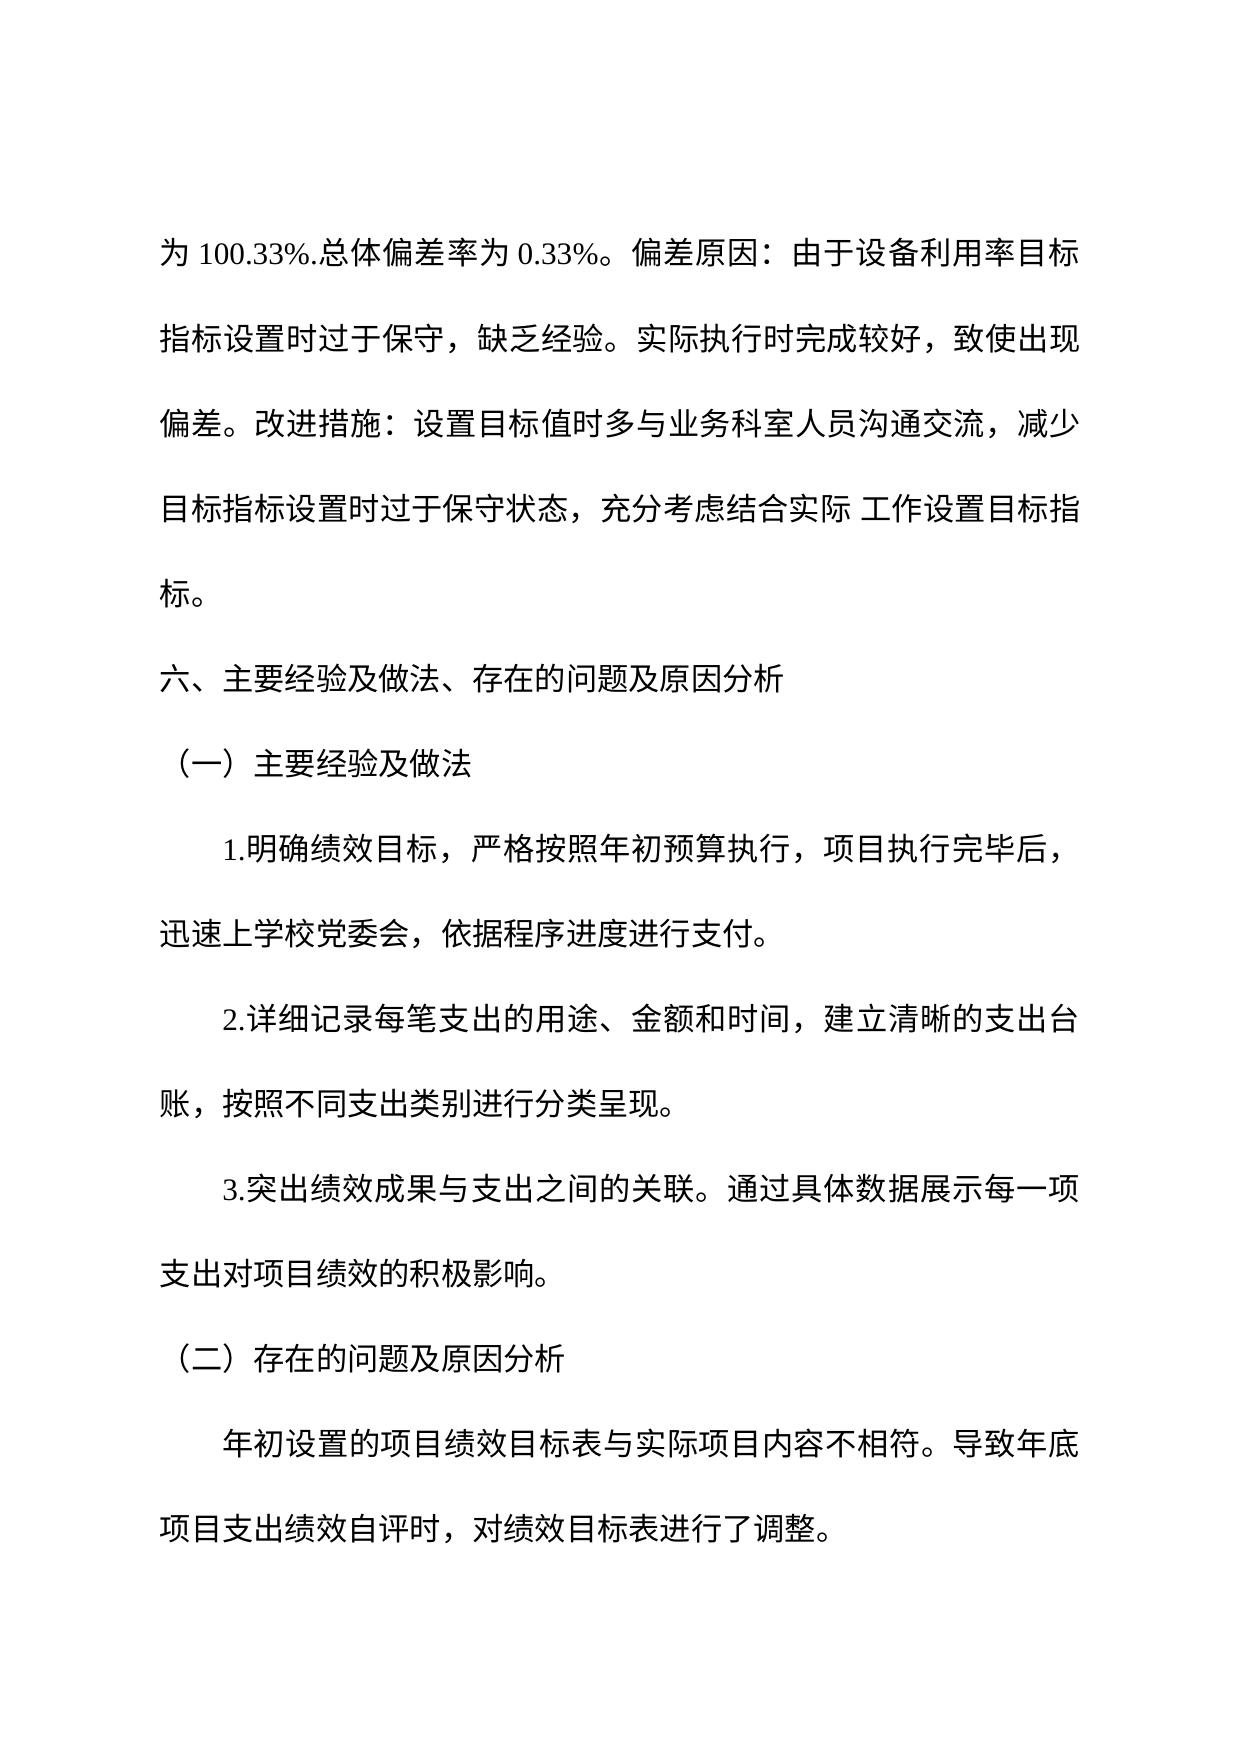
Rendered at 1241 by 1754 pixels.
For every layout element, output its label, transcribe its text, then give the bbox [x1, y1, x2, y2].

text （一）主要经验及做法 [159, 719, 1081, 804]
text 3.突出绩效成果与支出之间的关联。通过具体数据展示每一项支出对项目绩效的积极影响。 [159, 1144, 1081, 1314]
text （二）存在的问题及原因分析 [159, 1314, 1081, 1399]
text 1.明确绩效目标，严格按照年初预算执行，项目执行完毕后，迅速上学校党委会，依据程序进度进行支付。 [159, 804, 1081, 974]
text 年初设置的项目绩效目标表与实际项目内容不相符。导致年底项目支出绩效自评时，对绩效目标表进行了调整。 [159, 1399, 1081, 1569]
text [159, 209, 1081, 634]
text 2.详细记录每笔支出的用途、金额和时间，建立清晰的支出台账，按照不同支出类别进行分类呈现。 [159, 974, 1081, 1144]
text 六、主要经验及做法、存在的问题及原因分析 [159, 634, 1081, 719]
